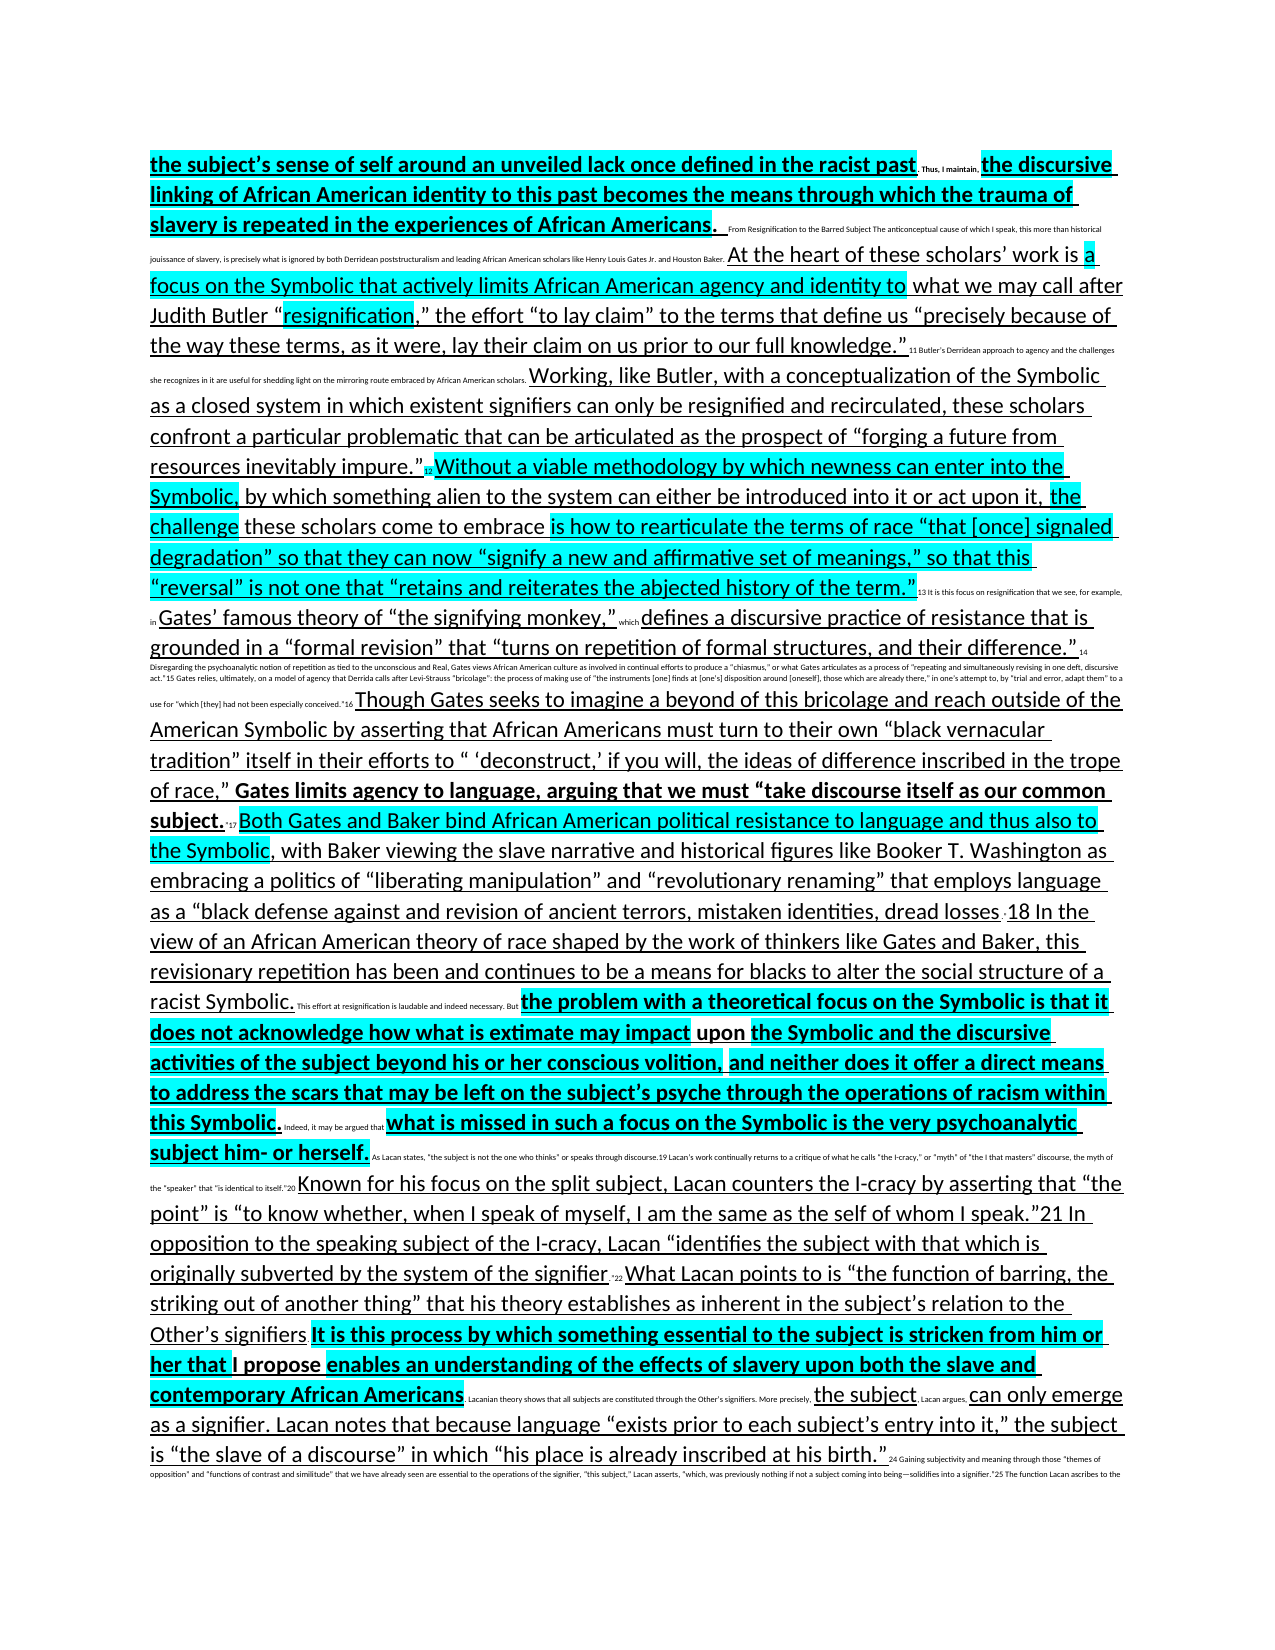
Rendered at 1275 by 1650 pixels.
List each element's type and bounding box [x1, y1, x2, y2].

text [150, 150, 1125, 1434]
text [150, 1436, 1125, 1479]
